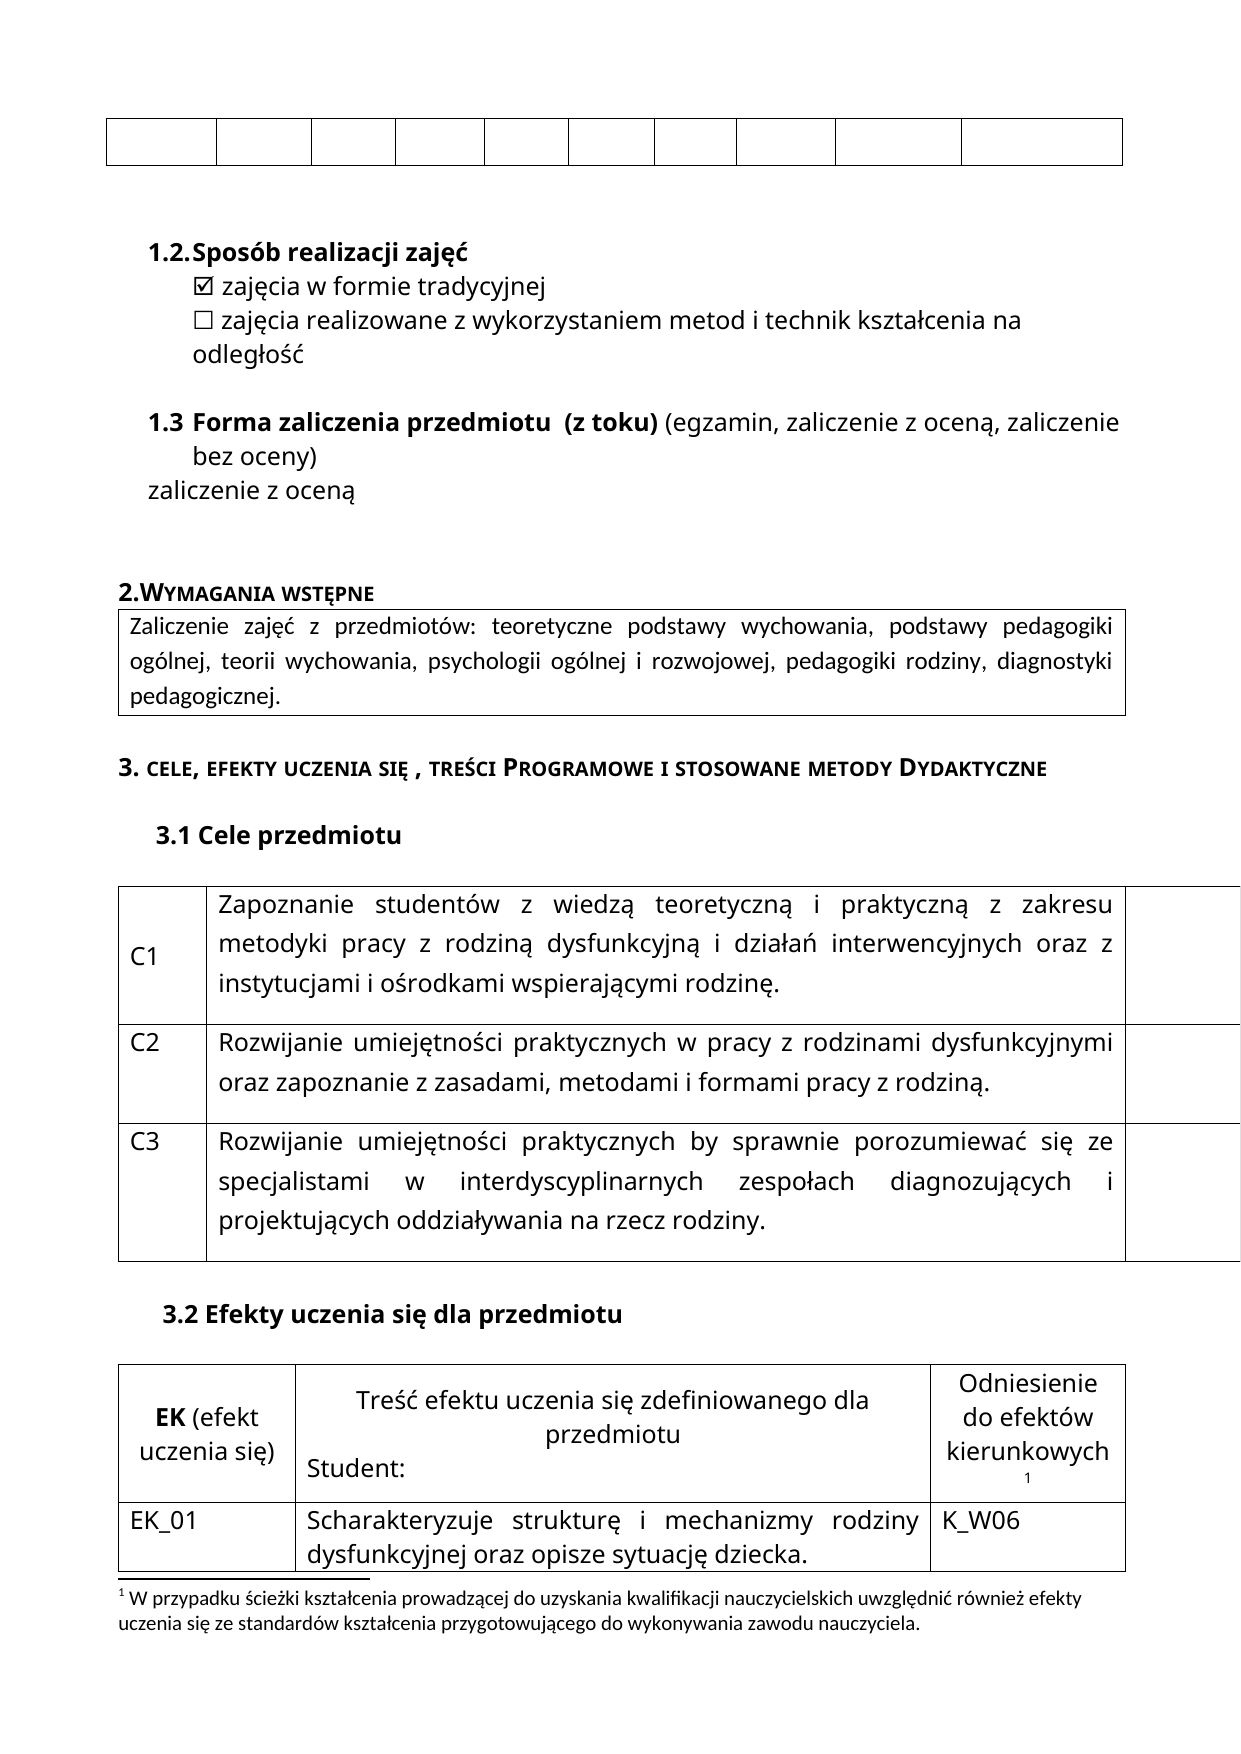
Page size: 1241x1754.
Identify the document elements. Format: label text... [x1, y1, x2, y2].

text 1.3 Forma zaliczenia przedmiotu (z toku) (egzamin, zaliczenie z oceną, zaliczenie bez oceny) [148, 405, 1122, 473]
table_cell [312, 119, 395, 165]
table_cell [1126, 1124, 1240, 1261]
table_header Zapoznanie studentów z wiedzą teoretyczną i praktyczną z zakresu metodyki pracy z rodziną dysfunkcyjną i działań interwencyjnych oraz z instytucjami i ośrodkami wspierającymi rodzinę. [207, 887, 1125, 1024]
table_cell C2 [119, 1025, 206, 1123]
table_cell [836, 119, 961, 165]
text ☐ zajęcia realizowane z wykorzystaniem metod i technik kształcenia na odległość [192, 303, 1122, 371]
text zajęcia w formie tradycyjnej [192, 268, 1122, 303]
table_header Zaliczenie zajęć z przedmiotów: teoretyczne podstawy wychowania, podstawy pedagogiki ogólnej, teorii wychowania, psychologii ogólnej i rozwojowej, pedagogiki rodziny, diagnostyki pedagogicznej. [119, 610, 1125, 714]
table_cell [107, 119, 216, 165]
table_cell [396, 119, 484, 165]
table_cell [962, 119, 1122, 165]
table_cell K_W06 [931, 1503, 1125, 1571]
text zaliczenie z oceną [148, 473, 1122, 507]
text 2.Wymagania wstępne [118, 575, 1122, 609]
table_cell [737, 119, 835, 165]
table_cell [569, 119, 654, 165]
table_header Treść efektu uczenia się zdefiniowanego dla przedmiotu Student: [296, 1365, 930, 1502]
text 3.2 Efekty uczenia się dla przedmiotu [162, 1296, 1122, 1330]
table_cell [1126, 1025, 1240, 1123]
table_cell C3 [119, 1124, 206, 1261]
table_header EK (efekt uczenia się) [119, 1365, 295, 1502]
text 1.2. Sposób realizacji zajęć [148, 234, 1122, 268]
table_cell Scharakteryzuje strukturę i mechanizmy rodziny dysfunkcyjnej oraz opisze sytuację dziecka. [296, 1503, 930, 1571]
text 3.1 Cele przedmiotu [156, 818, 1122, 852]
table_cell [485, 119, 568, 165]
table_header [1126, 887, 1240, 1024]
table_header Odniesienie do efektów kierunkowych [931, 1365, 1125, 1502]
table_cell Rozwijanie umiejętności praktycznych by sprawnie porozumiewać się ze specjalistami w interdyscyplinarnych zespołach diagnozujących i projektujących oddziaływania na rzecz rodziny. [207, 1124, 1125, 1261]
table_cell [217, 119, 311, 165]
text 3. cele, efekty uczenia się , treści Programowe i stosowane metody Dydaktyczne [118, 750, 1122, 784]
table_cell EK_01 [119, 1503, 295, 1571]
table_cell [655, 119, 736, 165]
table_cell Rozwijanie umiejętności praktycznych w pracy z rodzinami dysfunkcyjnymi oraz zapoznanie z zasadami, metodami i formami pracy z rodziną. [207, 1025, 1125, 1123]
table_header C1 [119, 887, 206, 1024]
